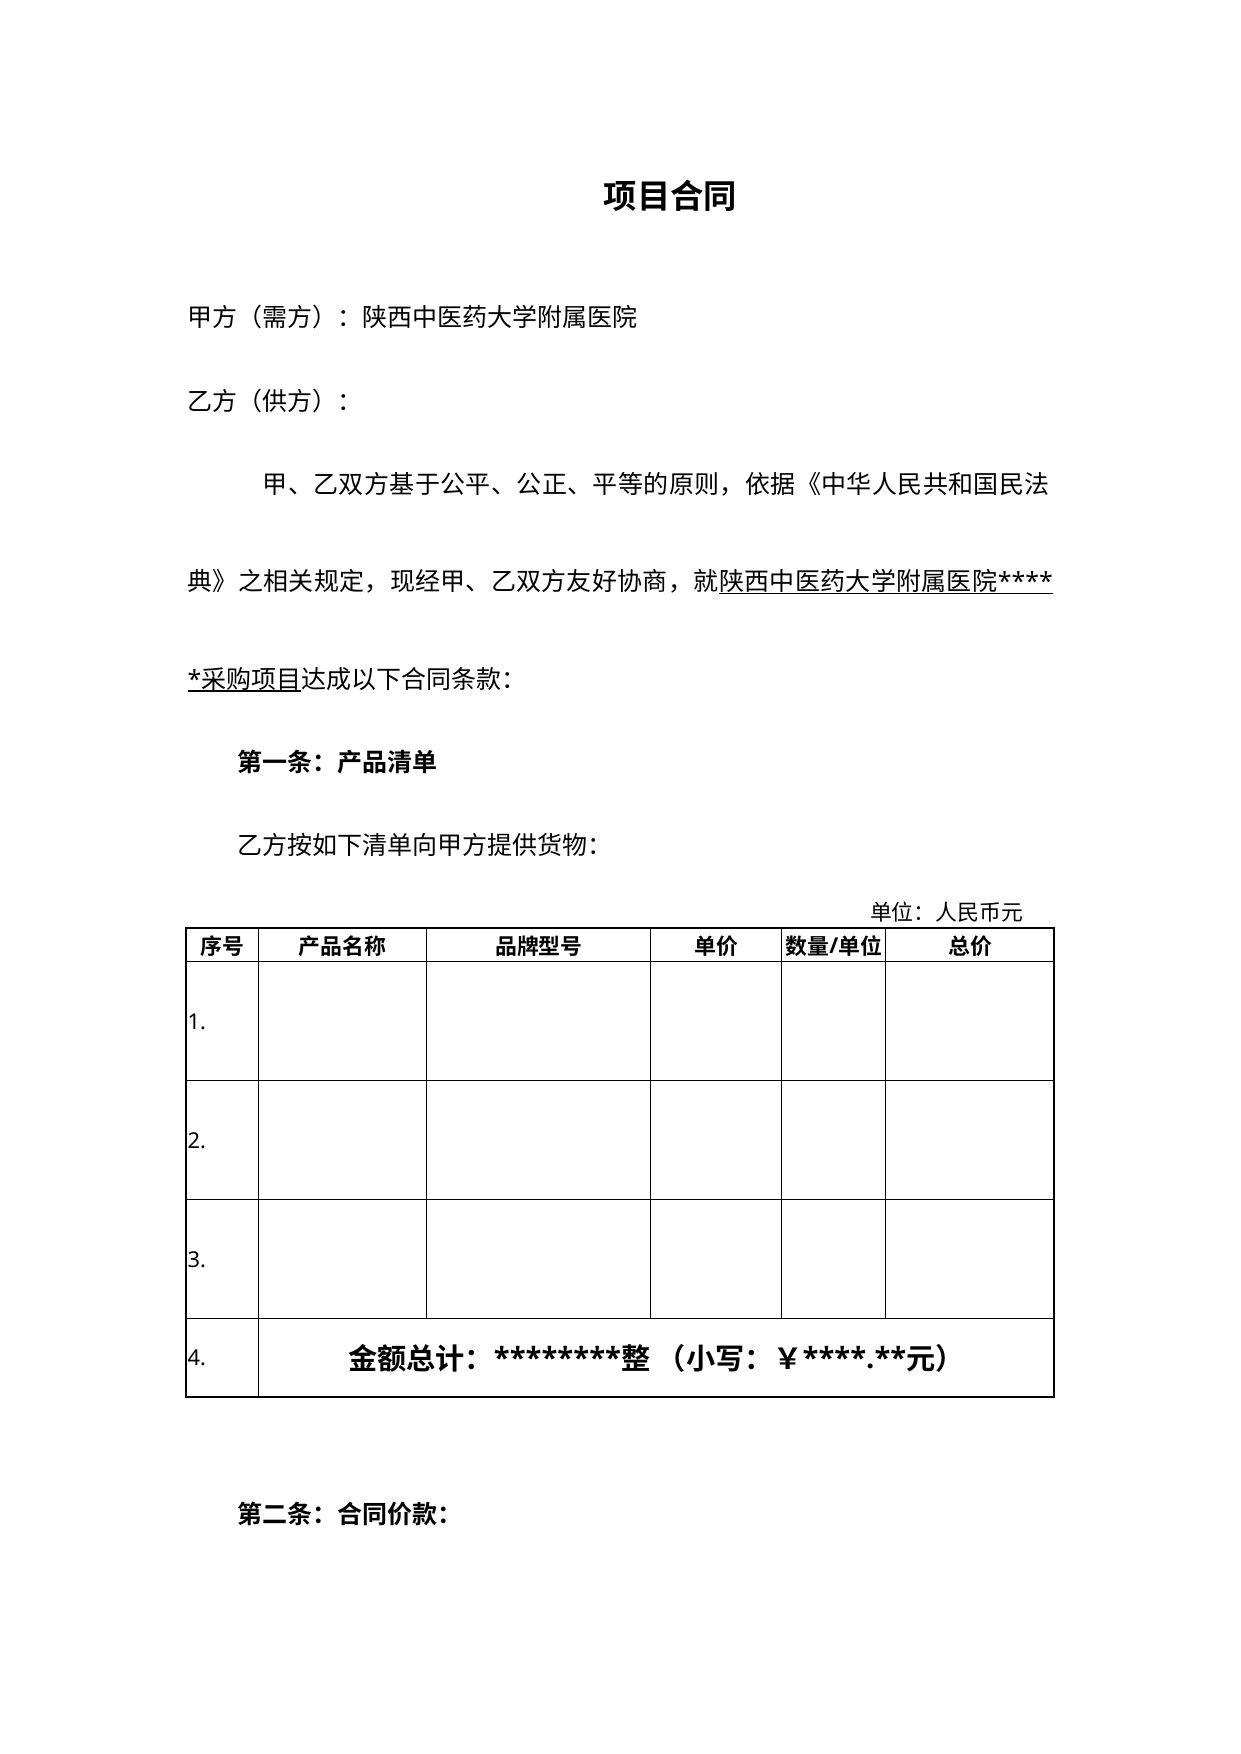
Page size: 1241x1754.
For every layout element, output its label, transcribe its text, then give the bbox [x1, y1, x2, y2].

text 第二条：合同价款： [187, 1480, 1053, 1545]
table_cell [886, 962, 1053, 1080]
table_cell [782, 1200, 885, 1317]
table_header 产品名称 [259, 929, 426, 961]
table_cell [651, 1200, 781, 1317]
table_cell [886, 1081, 1053, 1199]
table_cell 1. [187, 962, 258, 1080]
table_cell [259, 1200, 426, 1317]
table_header 总价 [886, 929, 1053, 961]
table_cell [427, 962, 650, 1080]
table_header 单价 [651, 929, 781, 961]
table_cell [782, 962, 885, 1080]
text 单位：人民币元 [187, 894, 1053, 927]
table_cell 2. [187, 1081, 258, 1199]
table_cell [427, 1200, 650, 1317]
table_cell [782, 1081, 885, 1199]
text 甲、乙双方基于公平、公正、平等的原则，依据《中华人民共和国民法典》之相关规定，现经甲、乙双方友好协商，就陕西中医药大学附属医院*****采购项目达成以下合同条款： [187, 450, 1053, 710]
text 乙方按如下清单向甲方提供货物： [187, 811, 1053, 876]
table_cell [651, 1081, 781, 1199]
table_header 数量/单位 [782, 929, 885, 961]
table_header 品牌型号 [427, 929, 650, 961]
table_cell 金额总计：********整 （小写：￥****.**元） [259, 1319, 1053, 1396]
table_header 序号 [187, 929, 258, 961]
table_cell [886, 1200, 1053, 1317]
table_cell 4. [187, 1319, 258, 1396]
table_cell [427, 1081, 650, 1199]
text 甲方（需方）：陕西中医药大学附属医院 [187, 283, 1053, 348]
table_cell 3. [187, 1200, 258, 1317]
text 项目合同 [187, 162, 1053, 227]
table_cell [651, 962, 781, 1080]
table_cell [259, 962, 426, 1080]
table_cell [259, 1081, 426, 1199]
text 第一条：产品清单 [187, 728, 1053, 793]
text 乙方（供方）： [187, 367, 1053, 432]
